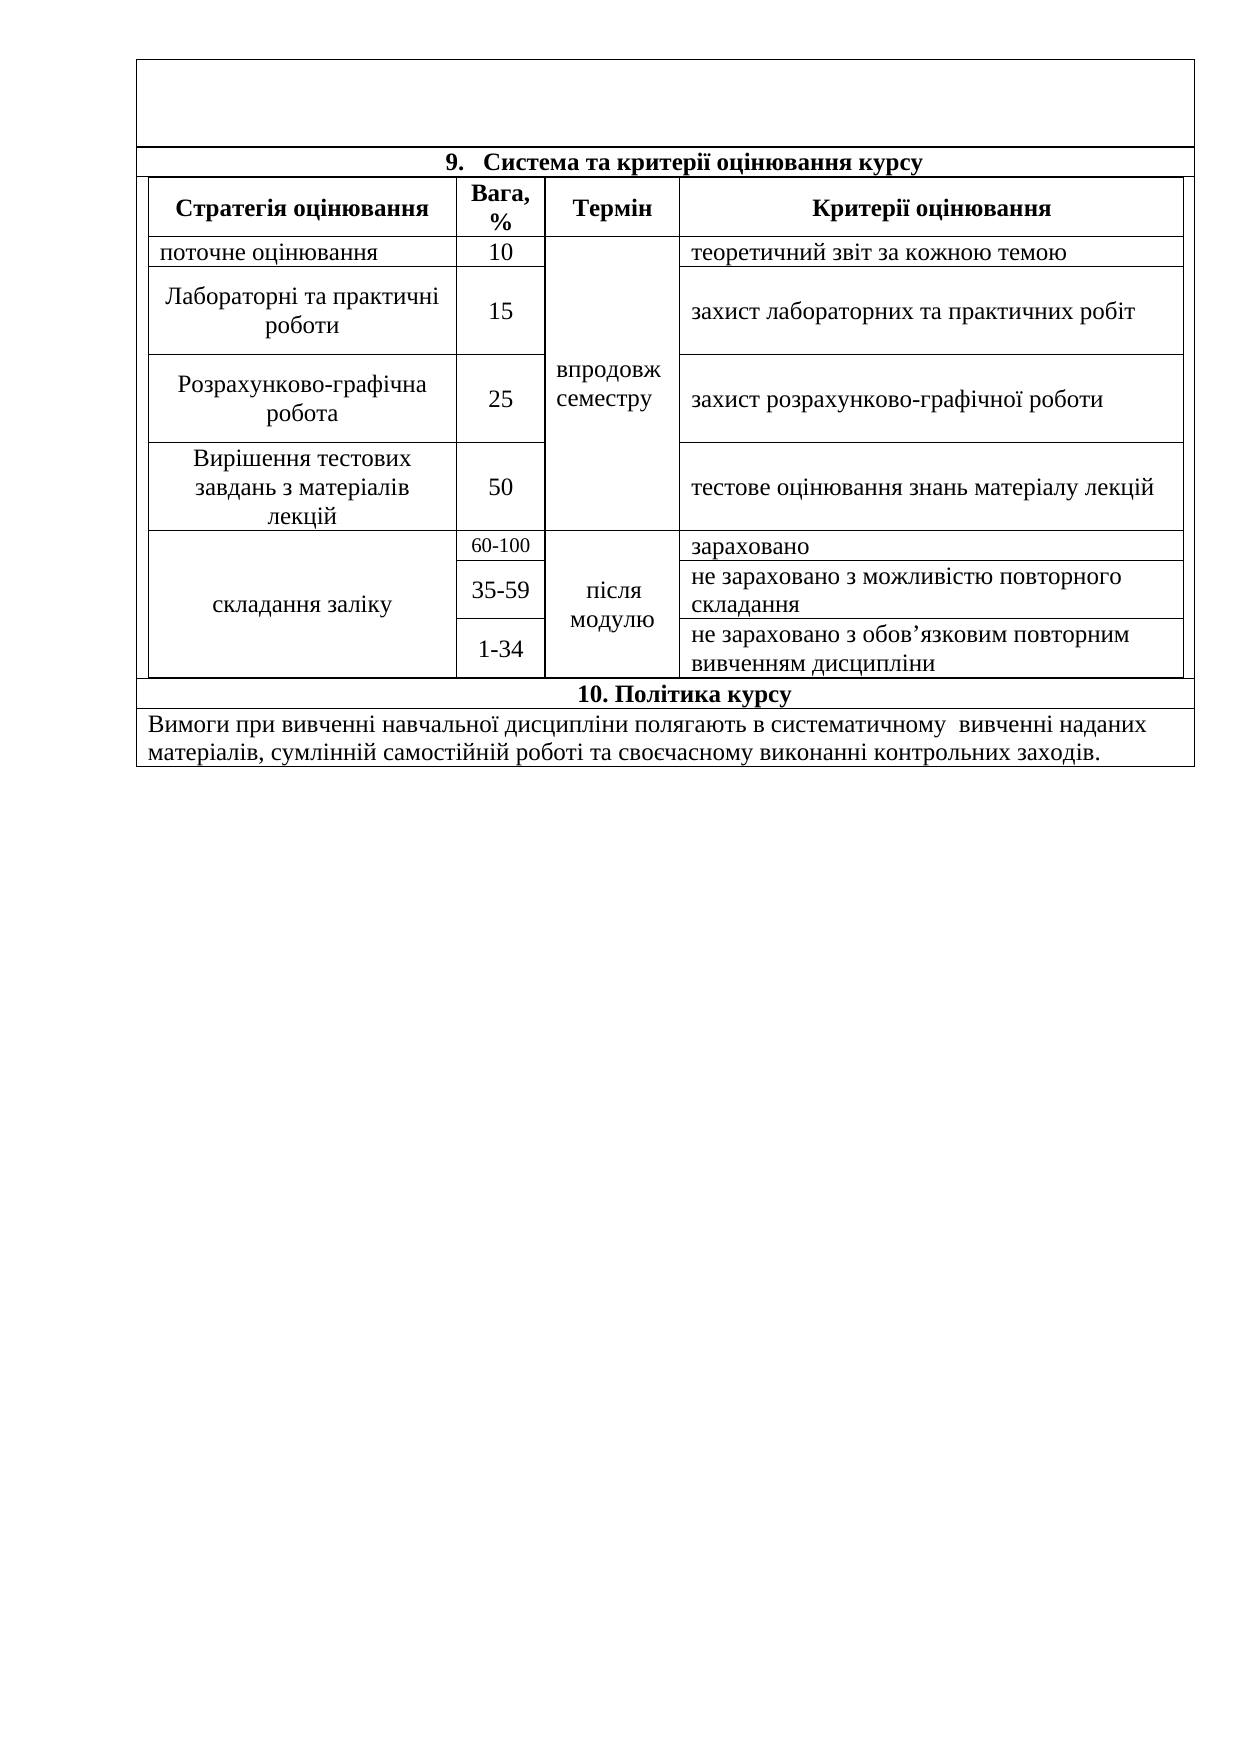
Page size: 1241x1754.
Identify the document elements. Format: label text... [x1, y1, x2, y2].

table_cell Система та критерії оцінювання курсу [137, 148, 1194, 176]
table_cell [457, 355, 544, 442]
table_cell [457, 619, 544, 677]
table_cell [457, 561, 544, 618]
table_cell [137, 177, 148, 678]
table_cell [546, 237, 679, 530]
table_cell [457, 267, 544, 354]
table_cell [1173, 619, 1183, 677]
table_cell [680, 237, 691, 266]
table_cell [457, 443, 544, 530]
table_cell [457, 178, 467, 236]
table_cell [680, 561, 691, 618]
table_cell [546, 178, 679, 236]
table_cell [457, 531, 544, 560]
table_cell [680, 178, 1183, 236]
table_cell [1184, 177, 1194, 678]
table_cell [680, 355, 1183, 442]
table_cell [1173, 531, 1183, 560]
table_cell [457, 237, 467, 266]
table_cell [137, 60, 1194, 146]
table_cell Вимоги при вивченні навчальної дисципліни полягають в систематичному вивченні наданих матеріалів, сумлінній самостійній роботі та своєчасному виконанні контрольних заходів. [137, 709, 1194, 766]
table_cell [149, 178, 456, 236]
table_cell [149, 443, 456, 530]
table_cell Політика курсу [137, 679, 1194, 708]
table_cell [534, 178, 544, 236]
table_cell [680, 619, 691, 677]
table_cell [149, 531, 456, 677]
table_cell [680, 531, 691, 560]
table_cell [680, 267, 1183, 354]
table_cell [149, 237, 159, 266]
table_cell [534, 237, 544, 266]
table_cell [1173, 561, 1183, 618]
table_cell [546, 531, 679, 677]
table_cell [445, 237, 456, 266]
table_cell [149, 355, 456, 442]
table_cell [1173, 237, 1183, 266]
table_cell [680, 443, 1183, 530]
table_cell [149, 267, 456, 354]
